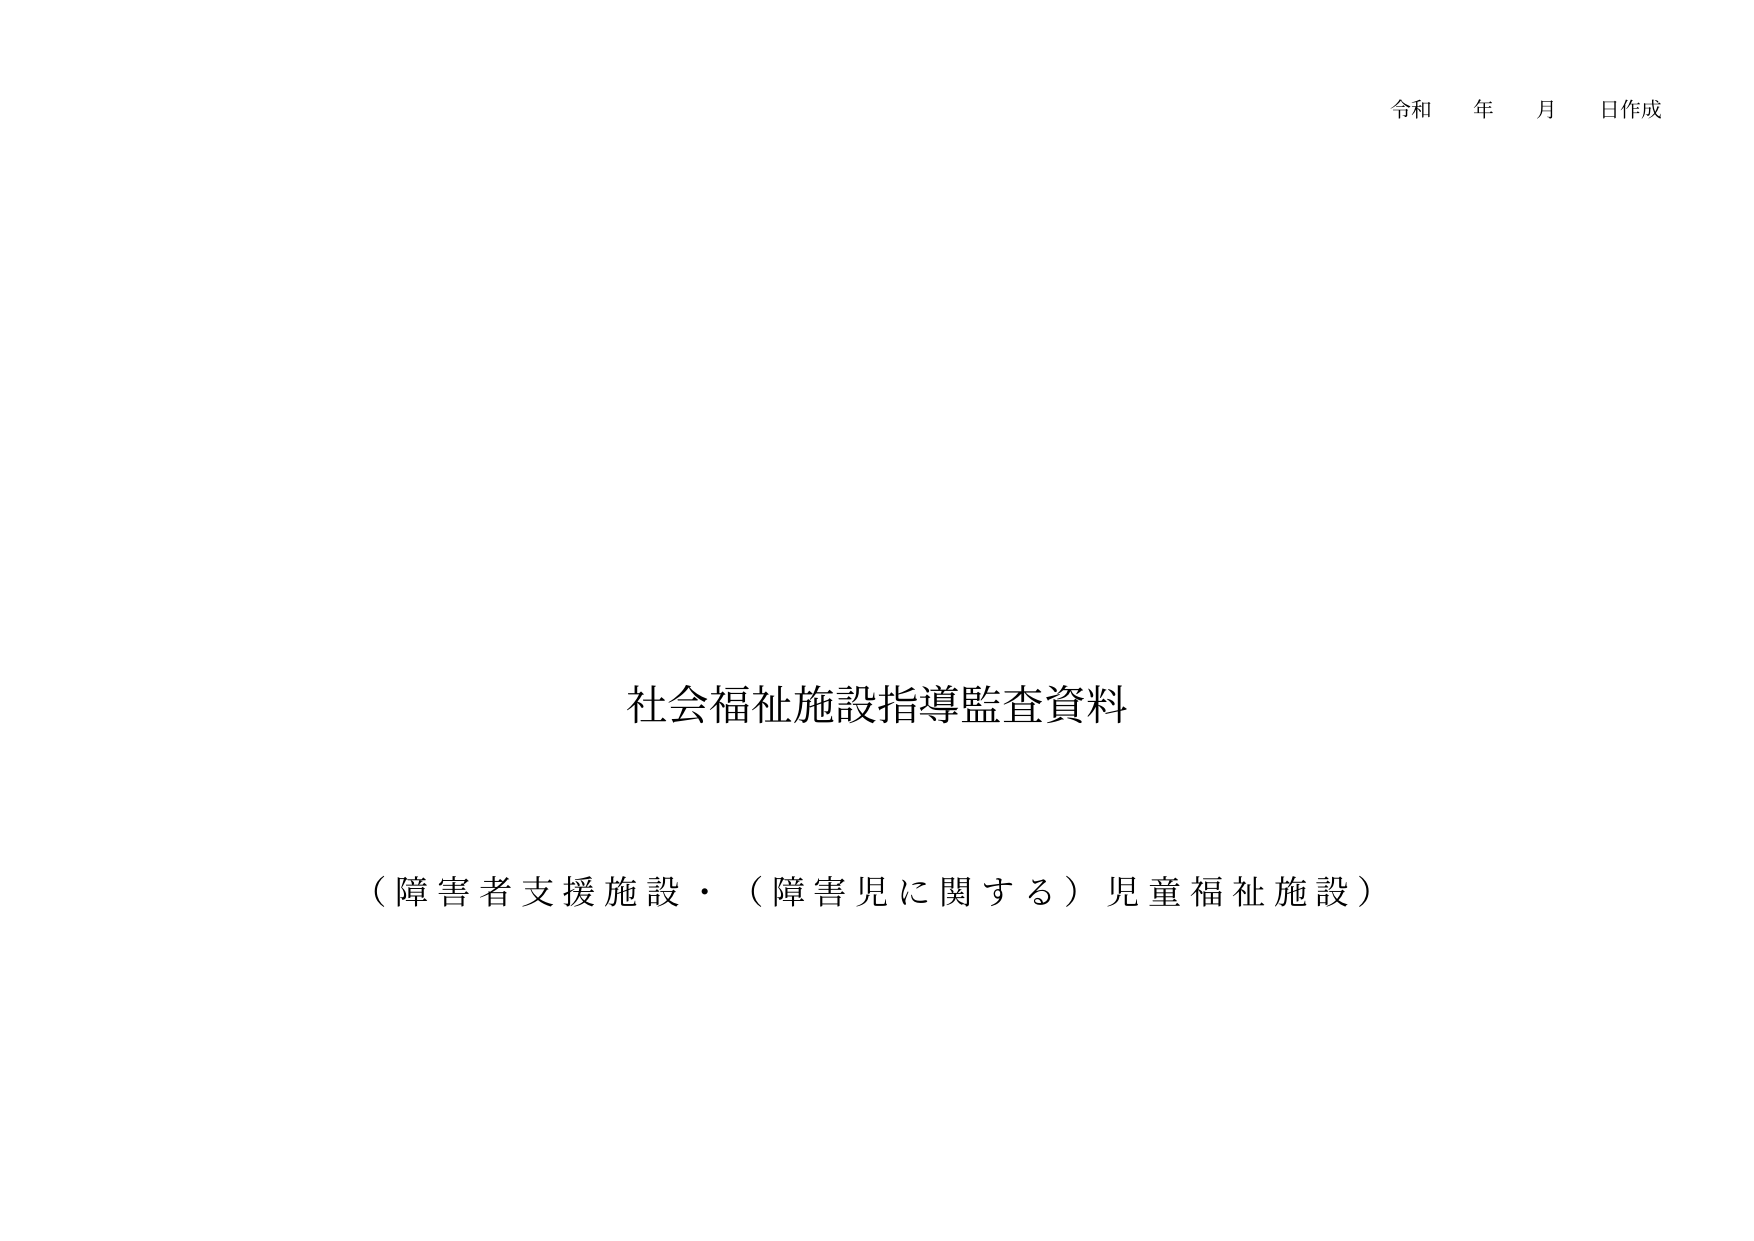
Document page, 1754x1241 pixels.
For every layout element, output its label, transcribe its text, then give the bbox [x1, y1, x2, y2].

text 令和 年 月 日作成 [92, 88, 1662, 130]
text （障害者支援施設・（障害児に関する）児童福祉施設） [92, 859, 1662, 921]
text 社会福祉施設指導監査資料 [92, 671, 1662, 734]
